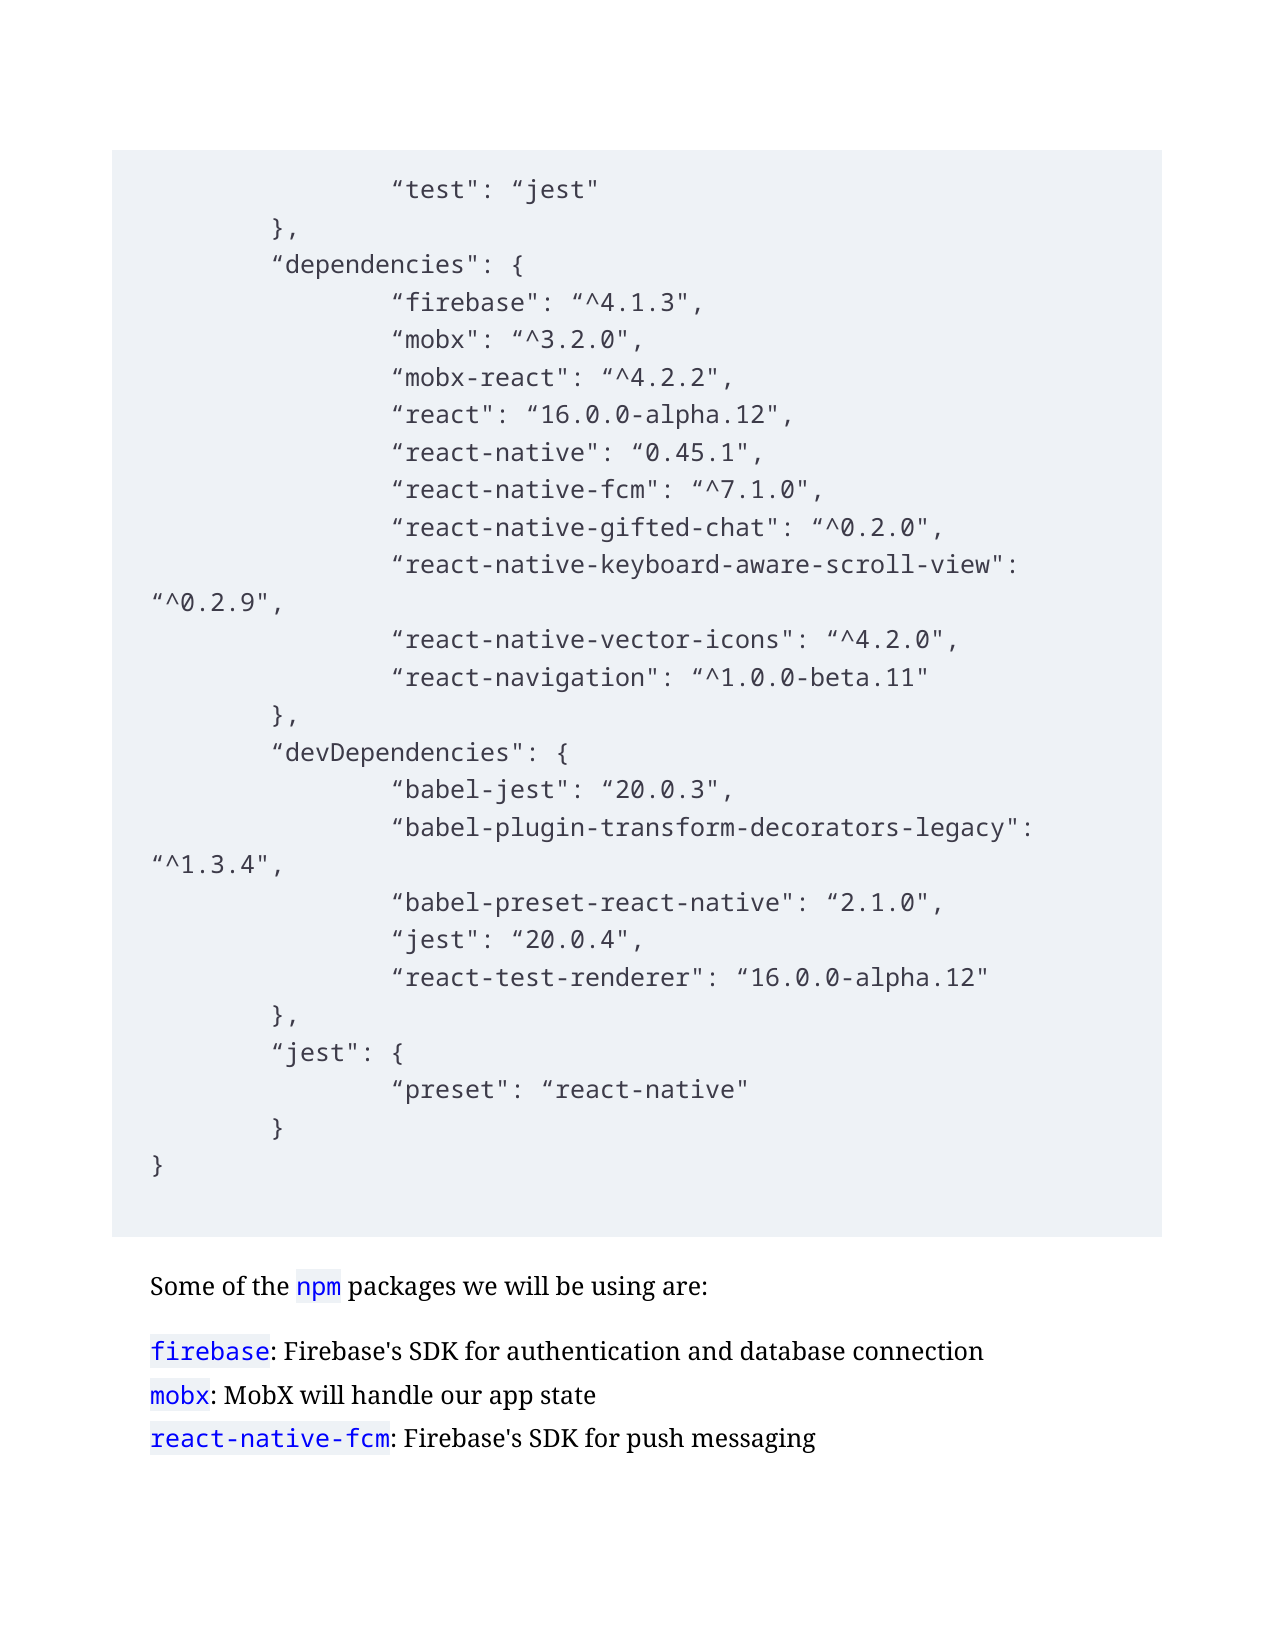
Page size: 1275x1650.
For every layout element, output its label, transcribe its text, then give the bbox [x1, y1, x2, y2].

text react-native-fcm: Firebase's SDK for push messaging [150, 1411, 1125, 1455]
text Some of the npm packages we will be using are: [150, 1259, 1125, 1303]
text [112, 150, 1162, 1237]
text mobx: MobX will handle our app state [150, 1368, 1125, 1411]
text firebase: Firebase's SDK for authentication and database connection [150, 1324, 1125, 1368]
